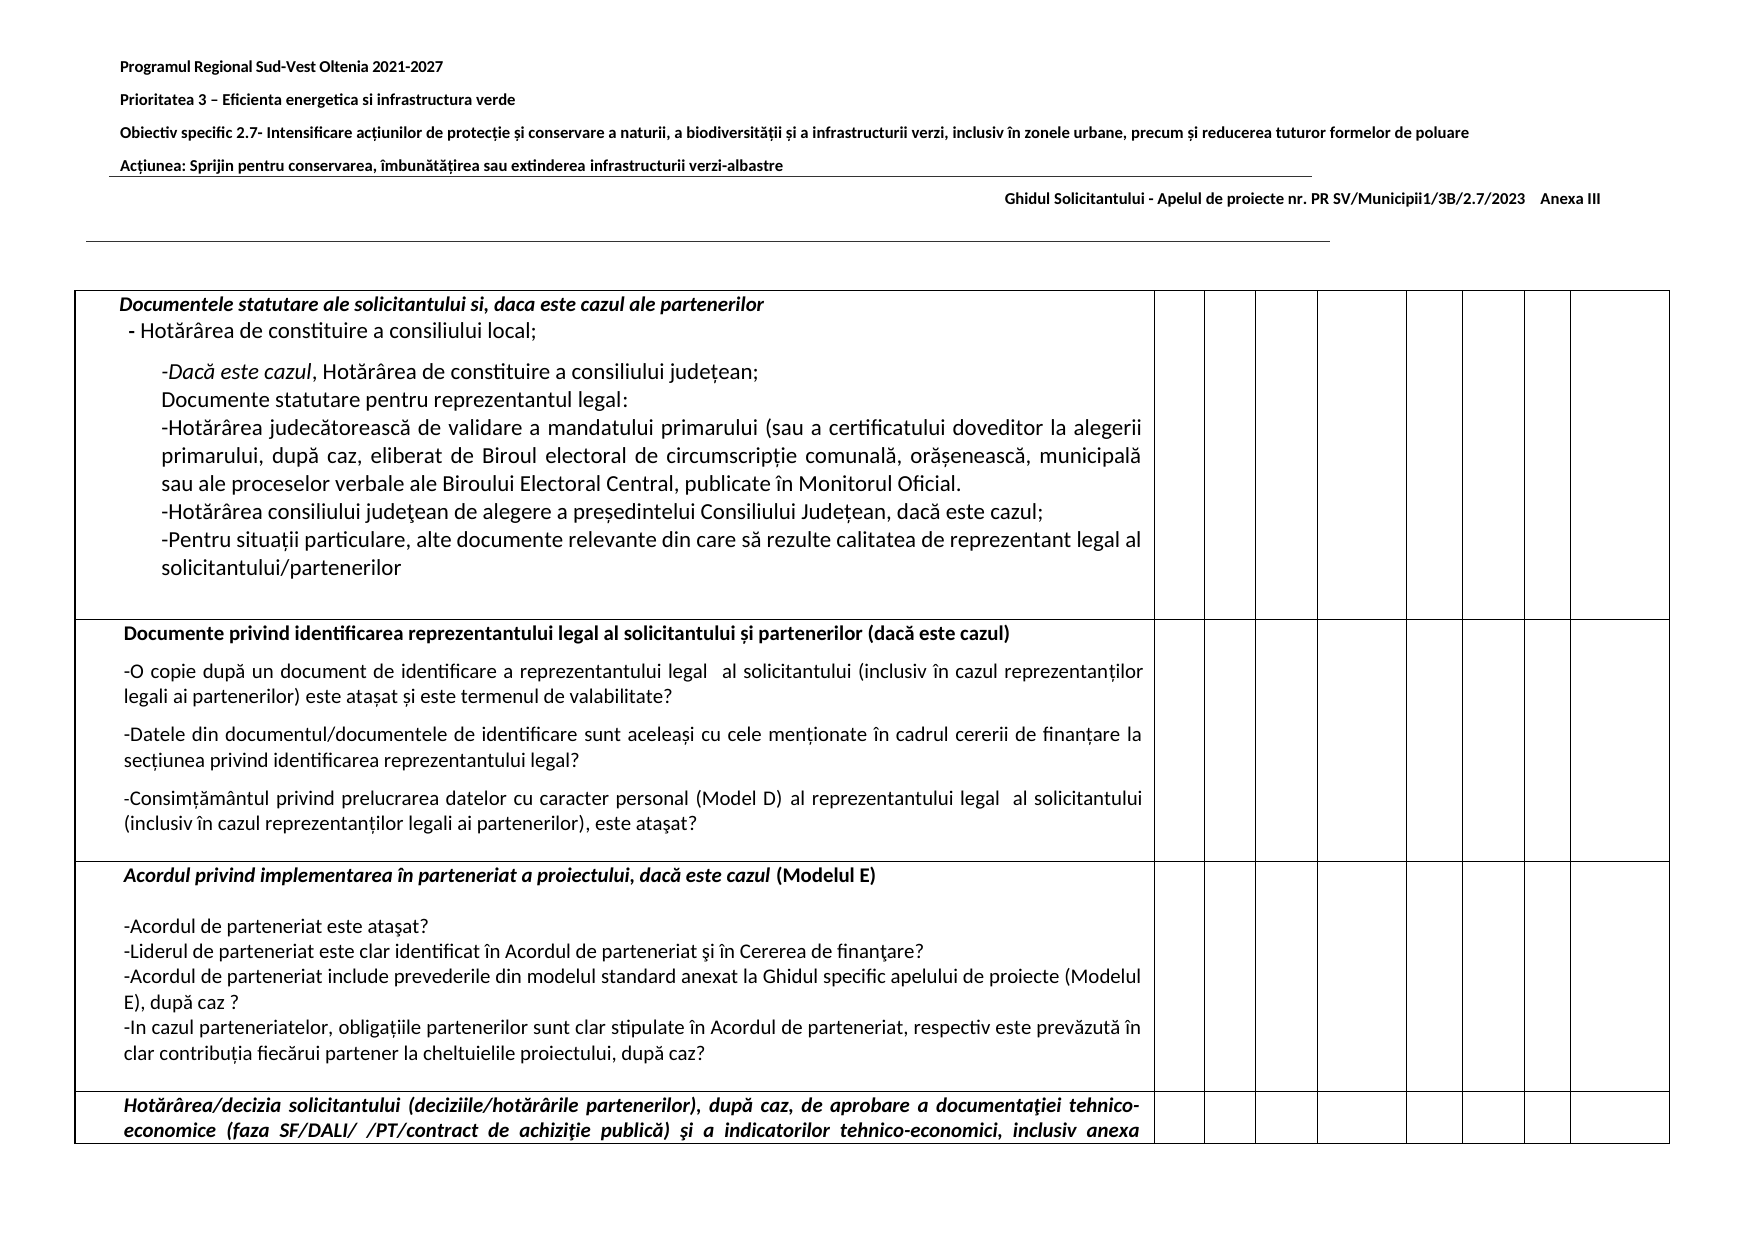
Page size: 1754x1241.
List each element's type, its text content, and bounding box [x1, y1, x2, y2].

table_cell [1571, 1092, 1669, 1143]
table_cell [1463, 620, 1524, 861]
table_cell [1205, 620, 1255, 861]
table_cell [1407, 291, 1462, 619]
table_cell [1205, 862, 1255, 1091]
table_cell [1525, 1092, 1570, 1143]
table_cell [1407, 620, 1462, 861]
table_cell [1256, 862, 1317, 1091]
table_cell [1256, 1092, 1317, 1143]
table_cell [1525, 862, 1570, 1091]
table_cell [1155, 1092, 1204, 1143]
table_cell [1318, 291, 1406, 619]
table_cell [1525, 620, 1570, 861]
table_cell [1205, 1092, 1255, 1143]
table_cell [1571, 620, 1669, 861]
table_cell [1256, 620, 1317, 861]
table_cell [1256, 291, 1317, 619]
table_cell [1318, 620, 1406, 861]
table_cell [1318, 862, 1406, 1091]
table_cell [1407, 1092, 1462, 1143]
table_cell [1155, 862, 1204, 1091]
table_cell [1318, 1092, 1406, 1143]
table_cell Acordul privind implementarea în parteneriat a proiectului, dacă este cazul (Modelul E) -Acordul de parteneriat este ataşat? -Liderul de parteneriat este clar identificat în Acordul de parteneriat şi în Cererea de finanţare? -Acordul de parteneriat include prevederile din modelul standard anexat la Ghidul specific apelului de proiecte (Modelul E), după caz ? -In cazul parteneriatelor, obligațiile partenerilor sunt clar stipulate în Acordul de parteneriat, respectiv este prevăzută în clar contribuția fiecărui partener la cheltuielile proiectului, după caz? [76, 862, 1154, 1091]
table_cell [1407, 862, 1462, 1091]
table_cell [1525, 291, 1570, 619]
table_cell [1463, 862, 1524, 1091]
table_cell [1155, 291, 1204, 619]
table_cell [1463, 291, 1524, 619]
table_cell [1463, 1092, 1524, 1143]
table_cell Documente privind identificarea reprezentantului legal al solicitantului și partenerilor (dacă este cazul) -O copie după un document de identificare a reprezentantului legal al solicitantului (inclusiv în cazul reprezentanţilor legali ai partenerilor) este atașat și este termenul de valabilitate? -Datele din documentul/documentele de identificare sunt aceleași cu cele menționate în cadrul cererii de finanțare la secțiunea privind identificarea reprezentantului legal? -Consimțământul privind prelucrarea datelor cu caracter personal (Model D) al reprezentantului legal al solicitantului (inclusiv în cazul reprezentanţilor legali ai partenerilor), este ataşat? [76, 620, 1154, 861]
table_cell [1571, 291, 1669, 619]
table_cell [76, 1092, 1154, 1143]
table_cell Documentele statutare ale solicitantului si, daca este cazul ale partenerilor - Hotărârea de constituire a consiliului local; -Dacă este cazul, Hotărârea de constituire a consiliului județean; Documente statutare pentru reprezentantul legal: -Hotărârea judecătorească de validare a mandatului primarului (sau a certificatului doveditor la alegerii primarului, după caz, eliberat de Biroul electoral de circumscripție comunală, orășenească, municipală sau ale proceselor verbale ale Biroului Electoral Central, publicate în Monitorul Oficial. -Hotărârea consiliului judeţean de alegere a președintelui Consiliului Județean, dacă este cazul; -Pentru situații particulare, alte documente relevante din care să rezulte calitatea de reprezentant legal al solicitantului/partenerilor [76, 291, 1154, 619]
table_cell [1205, 291, 1255, 619]
table_cell [1571, 862, 1669, 1091]
table_cell [1155, 620, 1204, 861]
